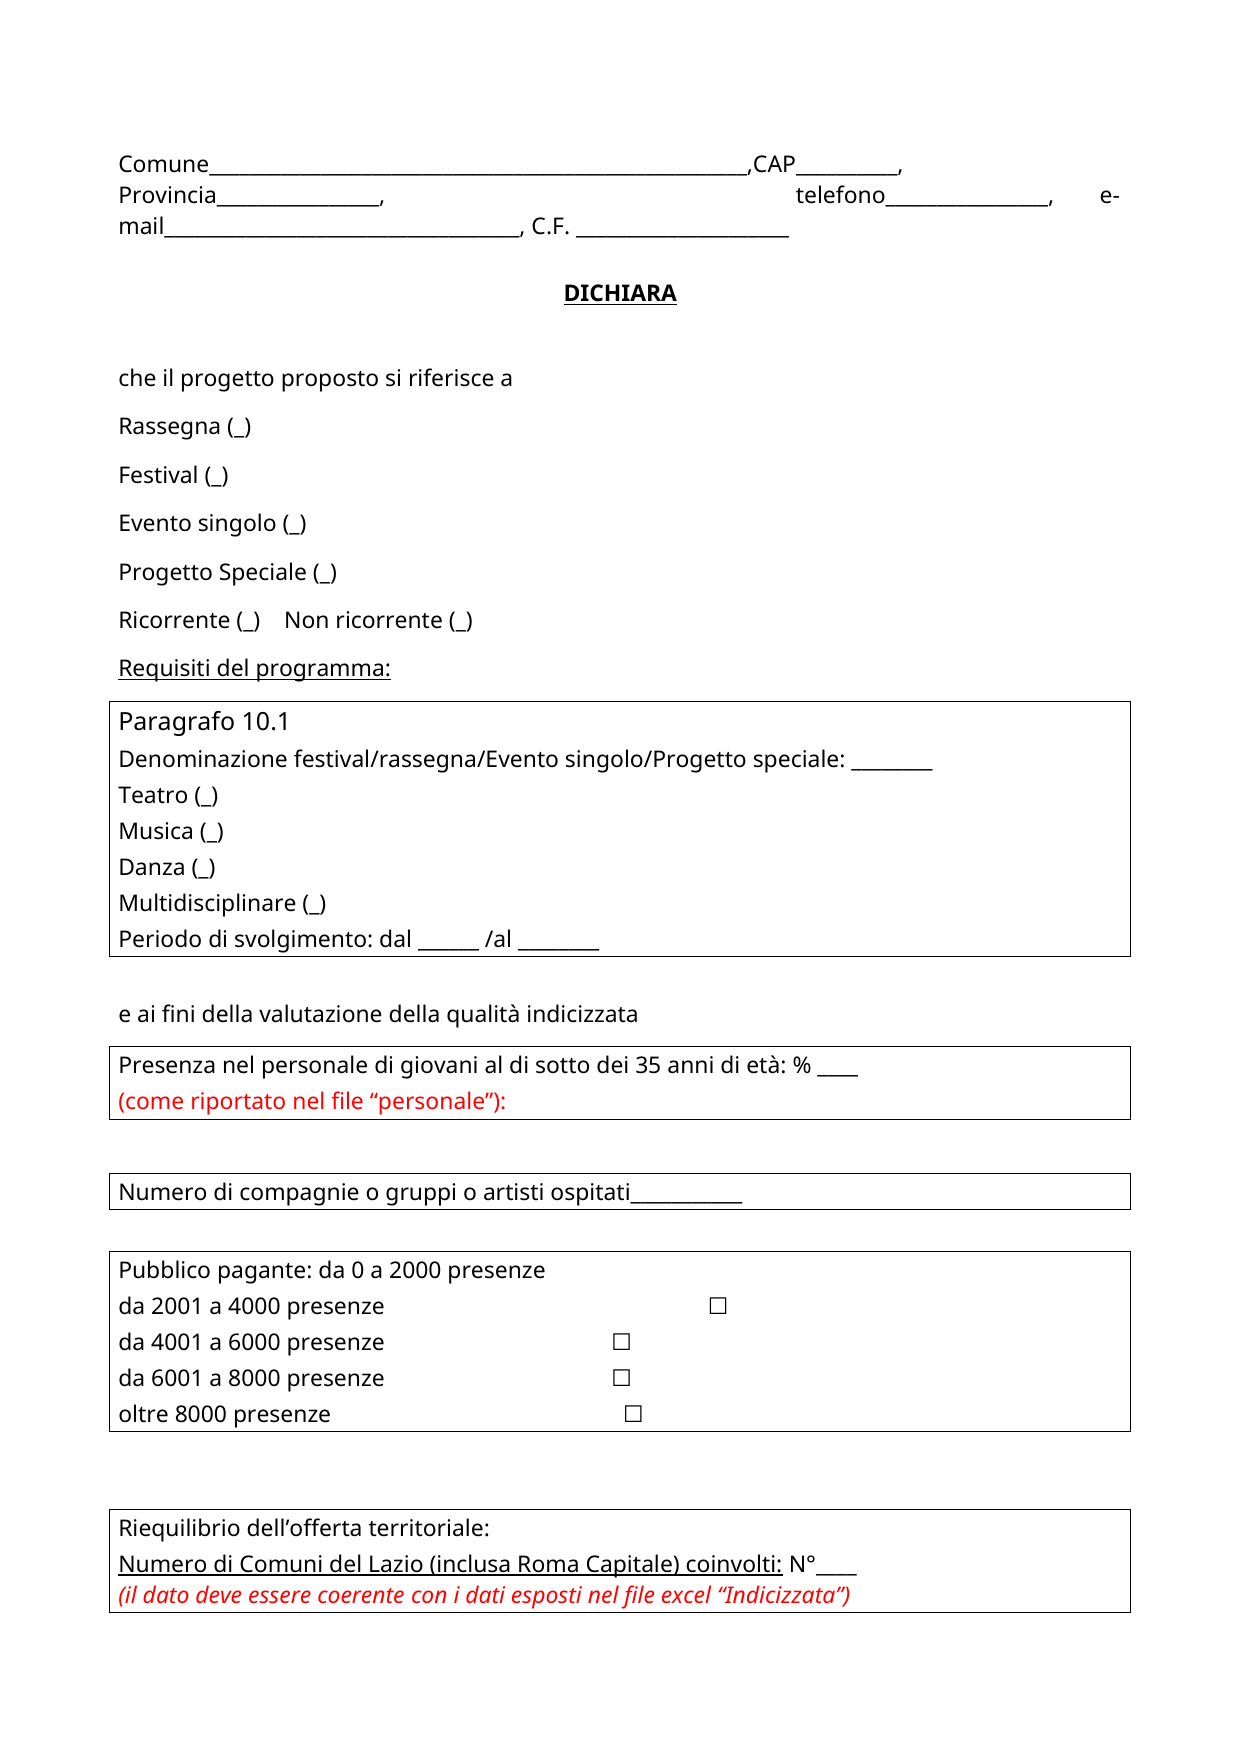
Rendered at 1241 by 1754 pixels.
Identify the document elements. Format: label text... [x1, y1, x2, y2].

text Rassegna (_) [118, 410, 1122, 441]
text Numero di compagnie o gruppi o artisti ospitati___________ [110, 1174, 1130, 1209]
text Numero di Comuni del Lazio (inclusa Roma Capitale) coinvolti: N°____ [110, 1545, 1130, 1576]
text Musica (_) [110, 812, 1130, 846]
text Festival (_) [118, 459, 1122, 490]
list (come riportato nel file “personale”): [110, 1082, 1130, 1119]
text Paragrafo 10.1 [110, 702, 1130, 738]
text da 6001 a 8000 presenze [110, 1359, 1130, 1393]
text da 4001 a 6000 presenze [110, 1323, 1130, 1357]
text Evento singolo (_) [118, 507, 1122, 538]
text Requisiti del programma: [118, 652, 1122, 684]
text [110, 1576, 1130, 1612]
text Presenza nel personale di giovani al di sotto dei 35 anni di età: % ____ [110, 1047, 1130, 1081]
text Denominazione festival/rassegna/Evento singolo/Progetto speciale: ________ [110, 740, 1130, 774]
text che il progetto proposto si riferisce a [118, 362, 1122, 393]
text Periodo di svolgimento: dal ______ /al ________ [110, 920, 1130, 956]
text Teatro (_) [110, 776, 1130, 810]
text Pubblico pagante: da 0 a 2000 presenze [110, 1252, 1130, 1285]
text da 2001 a 4000 presenze [110, 1287, 1130, 1321]
text Progetto Speciale (_) [118, 556, 1122, 587]
list DICHIARA [118, 277, 1122, 309]
text Riequilibrio dell’offerta territoriale: [110, 1510, 1130, 1543]
text Ricorrente (_) Non ricorrente (_) [118, 604, 1122, 635]
list e ai fini della valutazione della qualità indicizzata [118, 998, 1122, 1029]
text Danza (_) [110, 848, 1130, 882]
text oltre 8000 presenze [110, 1395, 1130, 1431]
text Comune_____________________________________________________,CAP__________, Provincia________________, telefono________________, e-mail___________________________________, C.F. _____________________ [118, 148, 1122, 241]
text Multidisciplinare (_) [110, 884, 1130, 918]
